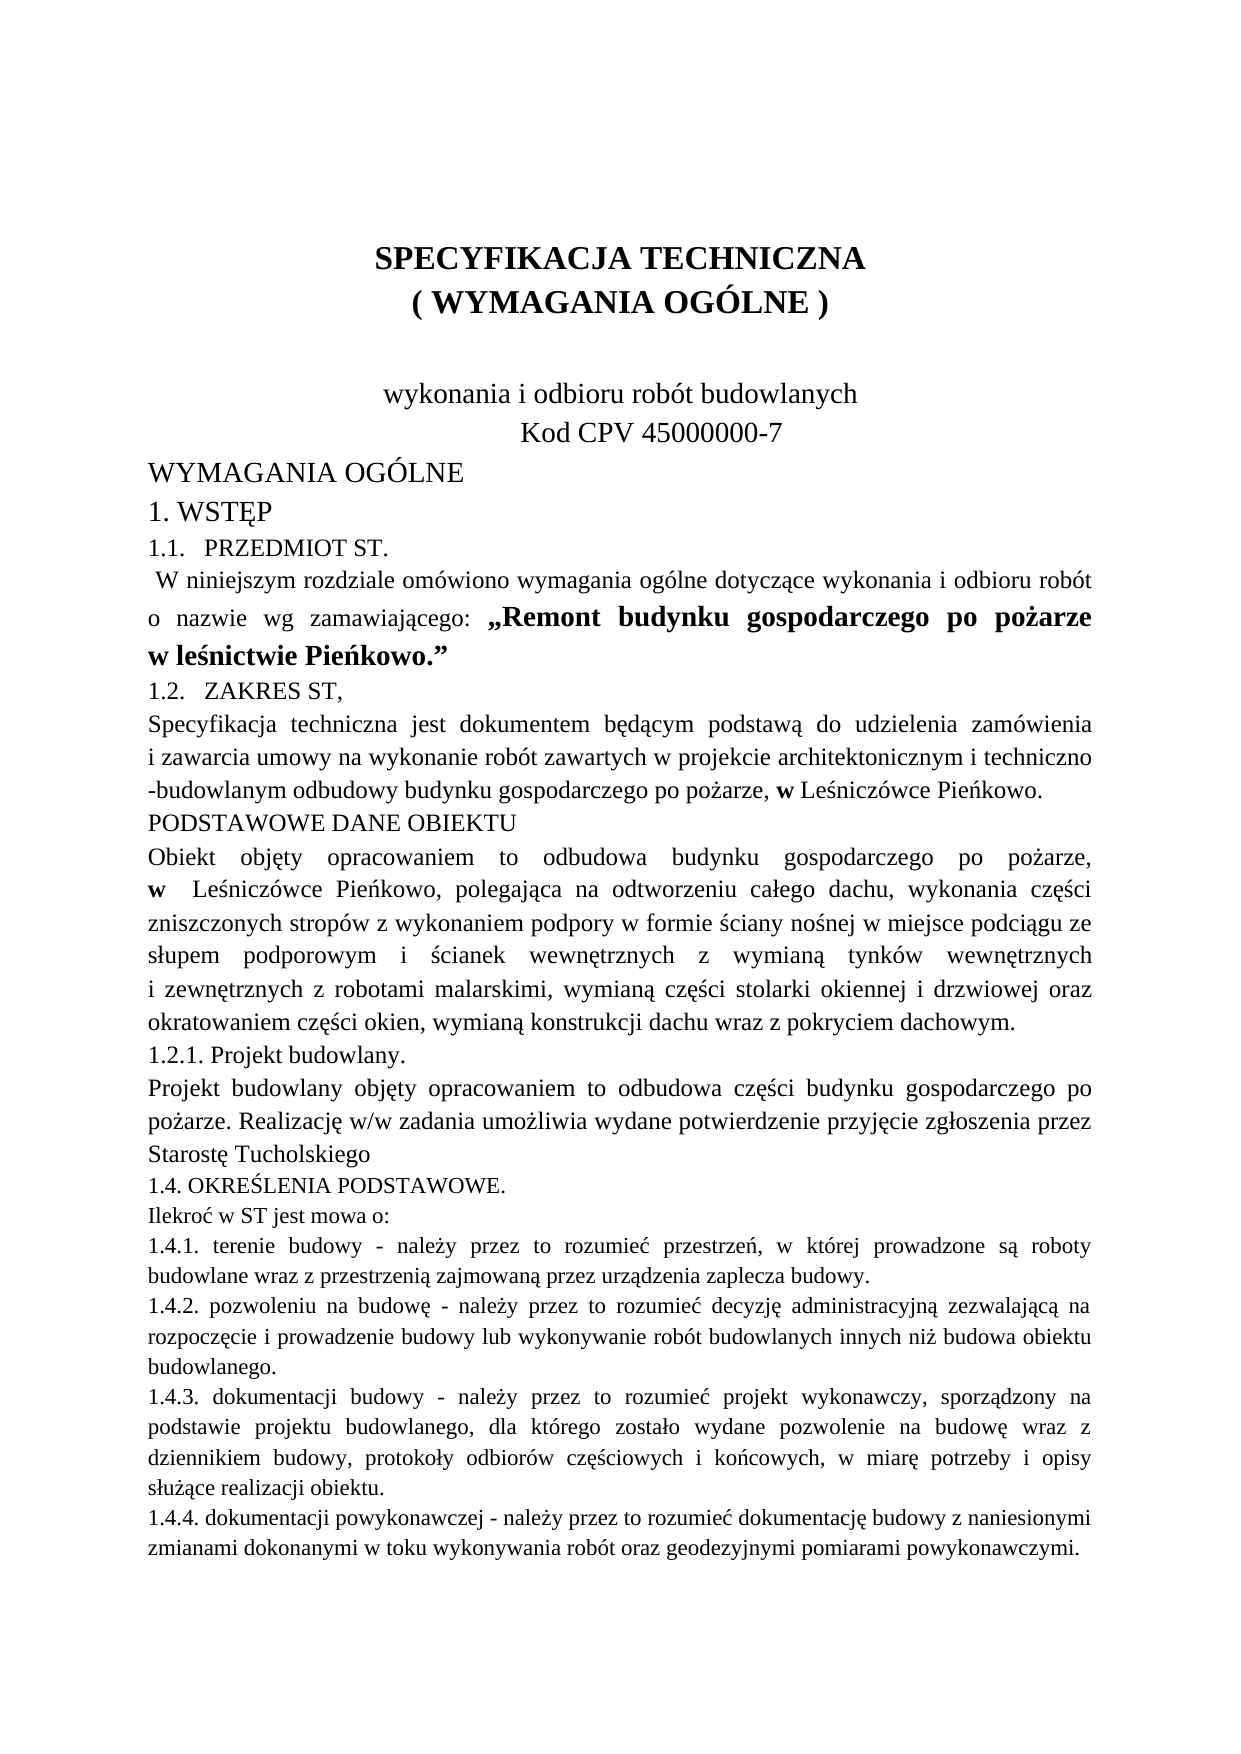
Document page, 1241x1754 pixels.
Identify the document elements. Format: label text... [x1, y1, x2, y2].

text Specyfikacja techniczna jest dokumentem będącym podstawą do udzielenia zamówienia i zawarcia umowy na wykonanie robót zawartych w projekcie architektonicznym i techniczno -budowlanym odbudowy budynku gospodarczego po pożarze, w Leśniczówce Pieńkowo. [148, 709, 1093, 804]
text 1.4.4. dokumentacji powykonawczej - należy przez to rozumieć dokumentację budowy z naniesionymi zmianami dokonanymi w toku wykonywania robót oraz geodezyjnymi pomiarami powykonawczymi. [148, 1504, 1093, 1561]
text 1.4.2. pozwoleniu na budowę - należy przez to rozumieć decyzję administracyjną zezwalającą na rozpoczęcie i prowadzenie budowy lub wykonywanie robót budowlanych innych niż budowa obiektu budowlanego. [148, 1293, 1093, 1379]
text wykonania i odbioru robót budowlanych [148, 376, 1093, 410]
text ( WYMAGANIA OGÓLNE ) [148, 282, 1093, 321]
text 1.2.1. Projekt budowlany. [148, 1040, 1093, 1068]
text 1.4.1. terenie budowy - należy przez to rozumieć przestrzeń, w której prowadzone są roboty budowlane wraz z przestrzenią zajmowaną przez urządzenia zaplecza budowy. [148, 1232, 1093, 1289]
text W niniejszym rozdziale omówiono wymagania ogólne dotyczące wykonania i odbioru robót o nazwie wg zamawiającego: „Remont budynku gospodarczego po pożarze w leśnictwie Pieńkowo.” [148, 566, 1093, 671]
text 1.2. ZAKRES ST, [148, 676, 1093, 705]
text Projekt budowlany objęty opracowaniem to odbudowa części budynku gospodarczego po pożarze. Realizację w/w zadania umożliwia wydane potwierdzenie przyjęcie zgłoszenia przez Starostę Tucholskiego [148, 1073, 1093, 1167]
text SPECYFIKACJA TECHNICZNA [148, 238, 1093, 277]
text Ilekroć w ST jest mowa o: [148, 1202, 1093, 1228]
text PODSTAWOWE DANE OBIEKTU [148, 808, 1093, 837]
text 1.4.3. dokumentacji budowy - należy przez to rozumieć projekt wykonawczy, sporządzony na podstawie projektu budowlanego, dla którego zostało wydane pozwolenie na budowę wraz z dziennikiem budowy, protokoły odbiorów częściowych i końcowych, w miarę potrzeby i opisy służące realizacji obiektu. [148, 1383, 1093, 1500]
text 1.1. PRZEDMIOT ST. [148, 533, 1093, 561]
text Kod CPV 45000000-7 [210, 415, 1093, 448]
text Obiekt objęty opracowaniem to odbudowa budynku gospodarczego po pożarze, w Leśniczówce Pieńkowo, polegająca na odtworzeniu całego dachu, wykonania części zniszczonych stropów z wykonaniem podpory w formie ściany nośnej w miejsce podciągu ze słupem podporowym i ścianek wewnętrznych z wymianą tynków wewnętrznych i zewnętrznych z robotami malarskimi, wymianą części stolarki okiennej i drzwiowej oraz okratowaniem części okien, wymianą konstrukcji dachu wraz z pokryciem dachowym. [148, 842, 1093, 1035]
text 1. WSTĘP [148, 494, 509, 528]
text 1.4. OKREŚLENIA PODSTAWOWE. [148, 1172, 1093, 1198]
text WYMAGANIA OGÓLNE [148, 456, 509, 489]
